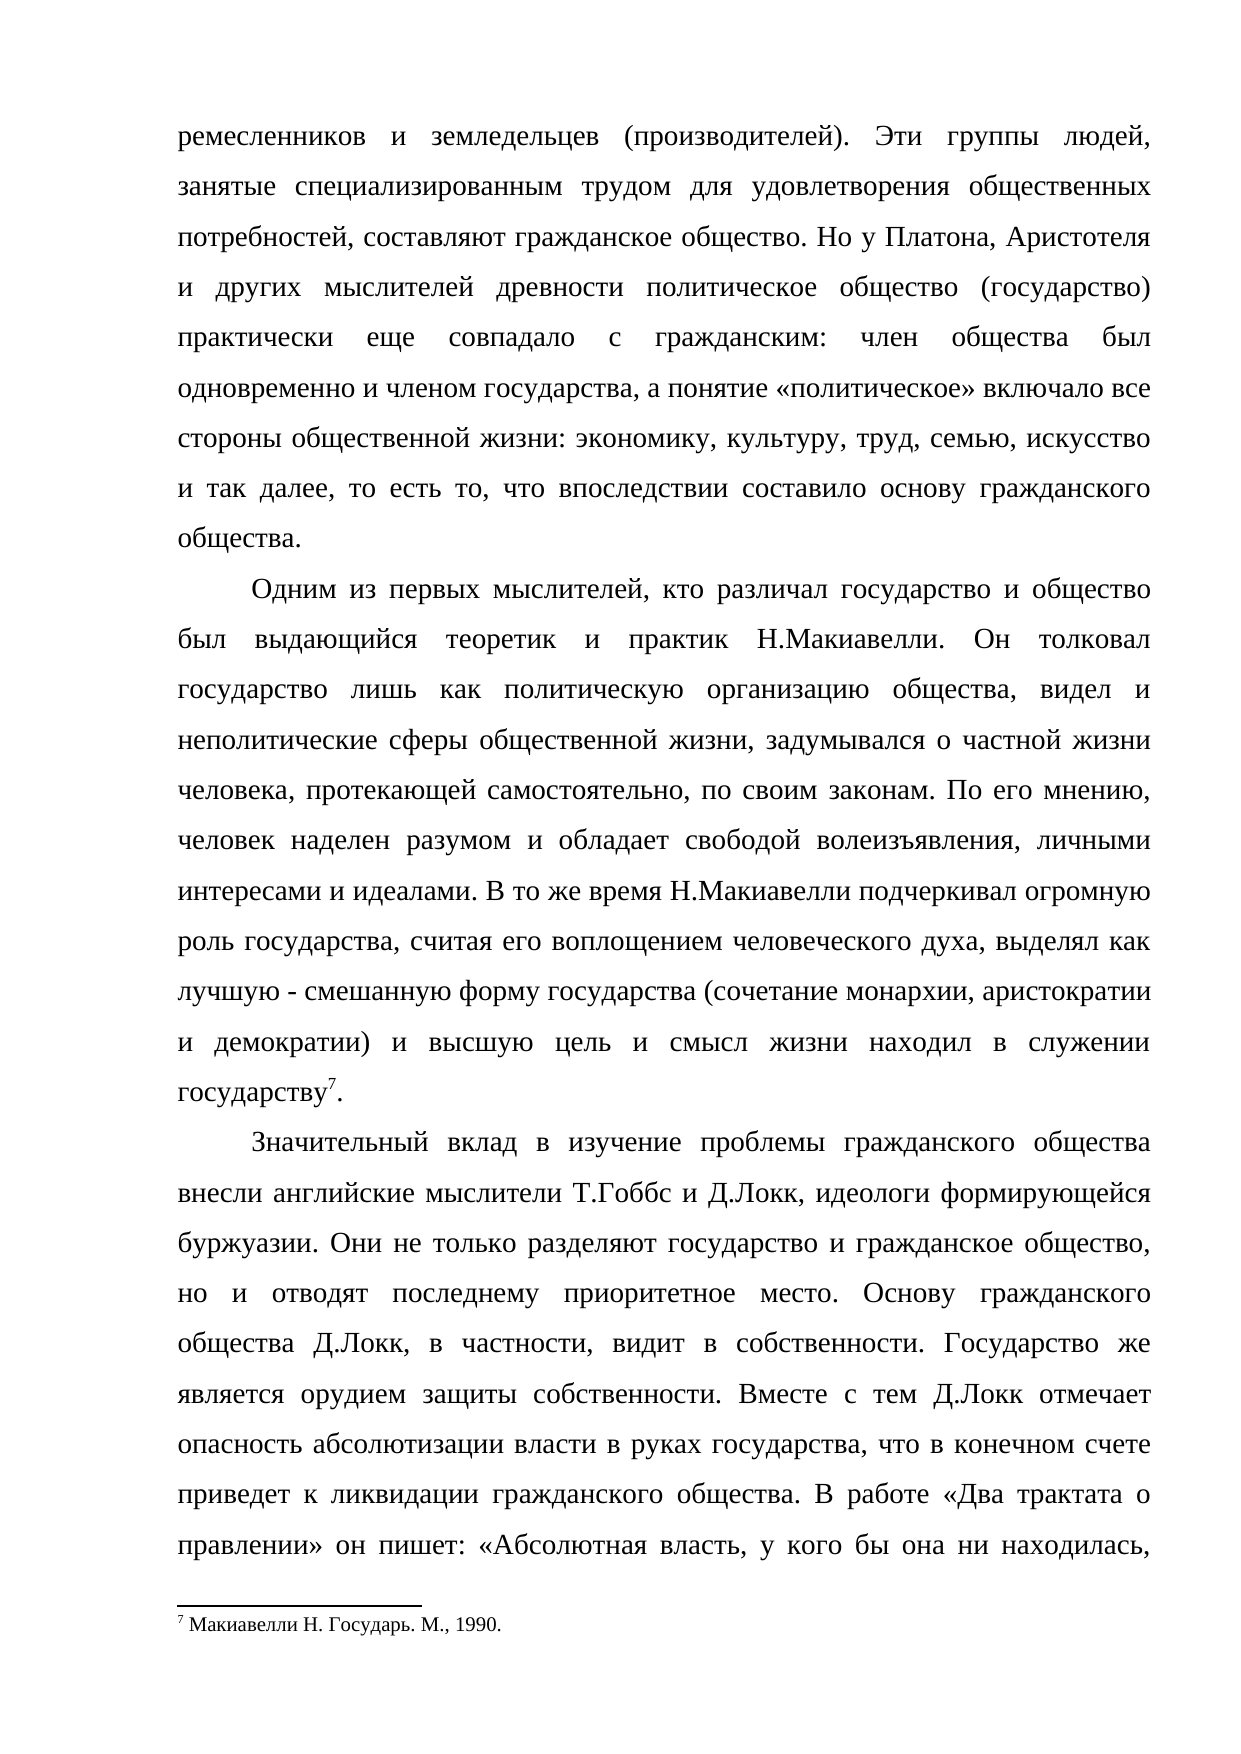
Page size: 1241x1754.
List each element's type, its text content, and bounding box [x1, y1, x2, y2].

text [177, 1124, 1152, 1560]
text Одним из первых мыслителей, кто различал государство и общество был выдающийся теоретик и практик Н.Макиавелли. Он толковал государство лишь как политическую организацию общества, видел и неполитические сферы общественной жизни, задумывался о частной жизни человека, протекающей самостоятельно, по своим законам. По его мнению, человек наделен разумом и обладает свободой волеизъявления, личными интересами и идеалами. В то же время Н.Макиавелли подчеркивал огромную роль государства, считая его воплощением человеческого духа, выделял как лучшую - смешанную форму государства (сочетание монархии, аристократии и демократии) и высшую цель и смысл жизни находил в служении государству. [177, 571, 1152, 1108]
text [177, 118, 1152, 554]
